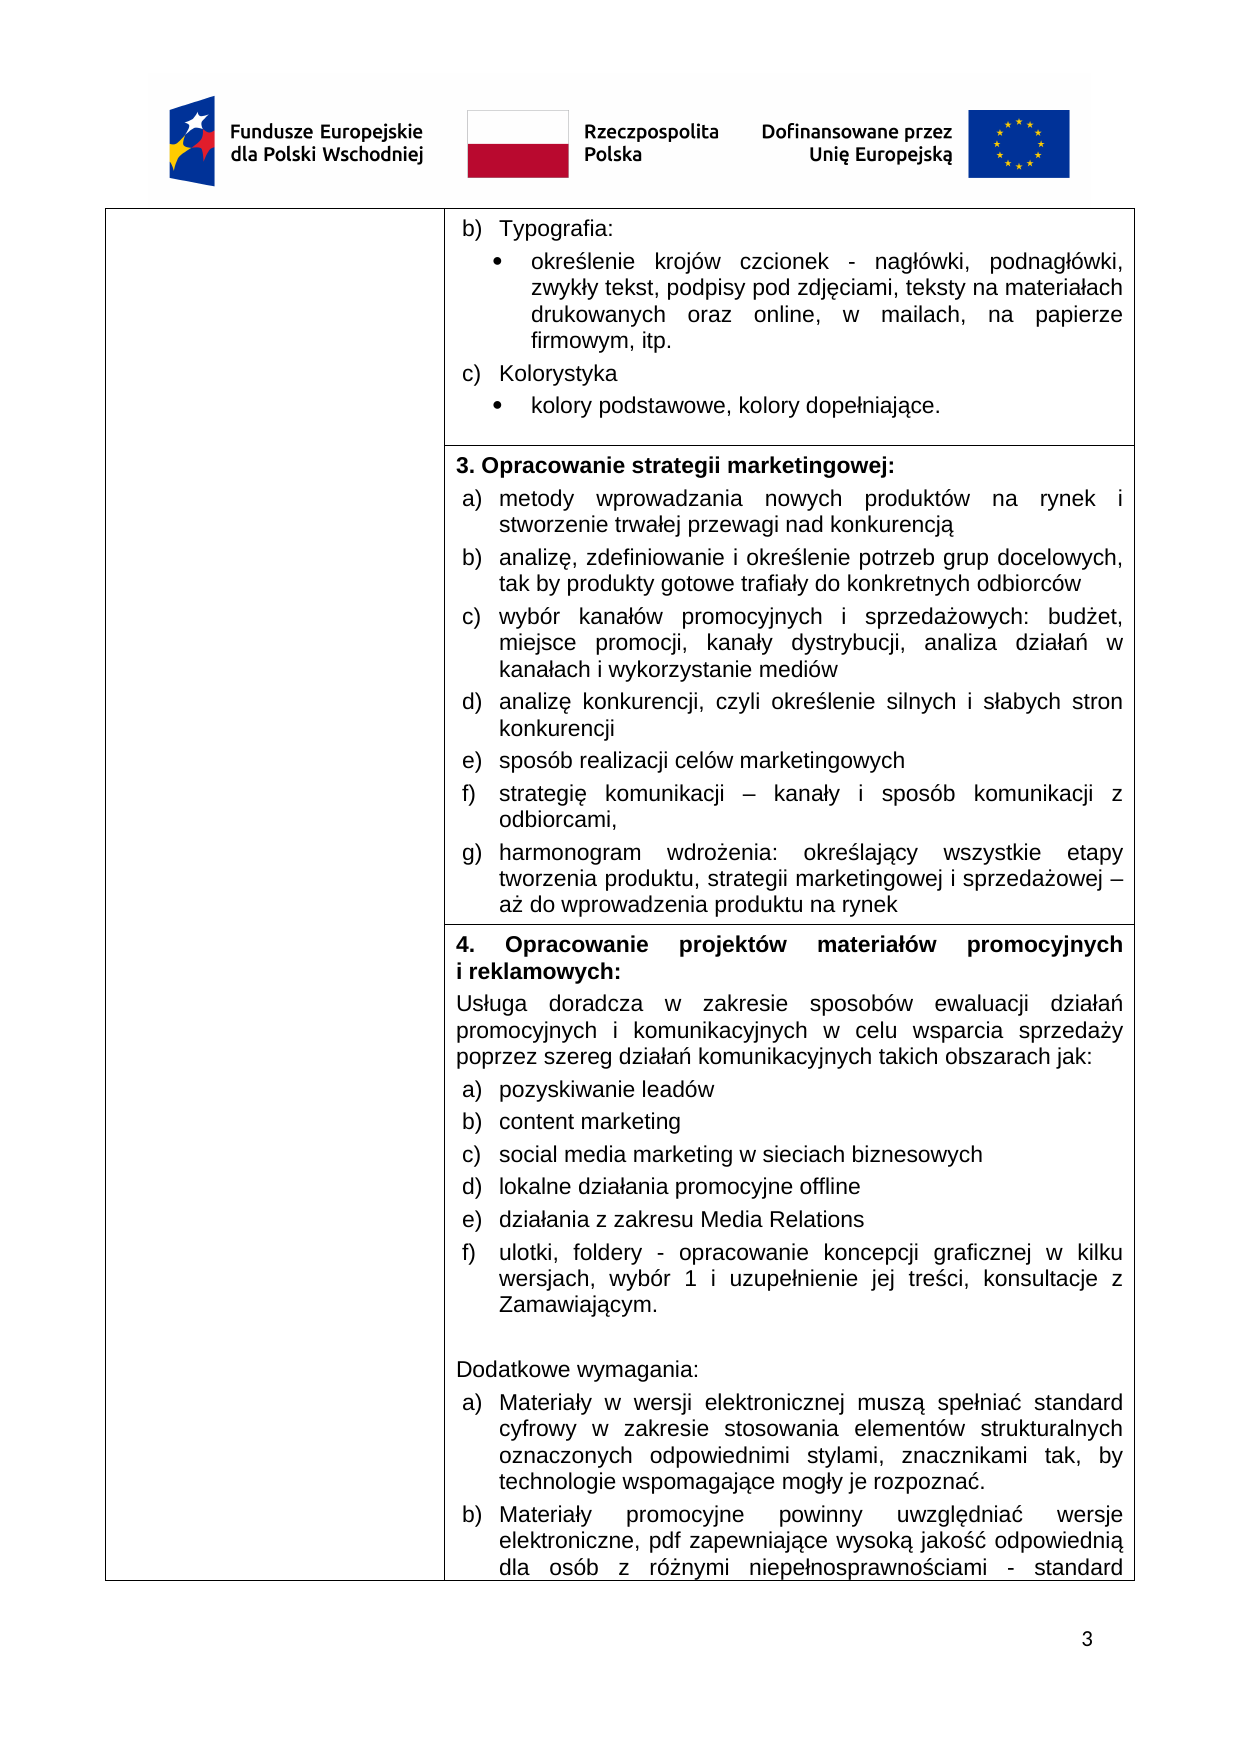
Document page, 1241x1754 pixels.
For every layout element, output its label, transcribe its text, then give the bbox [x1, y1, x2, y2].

table_cell 3. Opracowanie strategii marketingowej: metody wprowadzania nowych produktów na rynek i stworzenie trwałej przewagi nad konkurencją analizę, zdefiniowanie i określenie potrzeb grup docelowych, tak by produkty gotowe trafiały do konkretnych odbiorców wybór kanałów promocyjnych i sprzedażowych: budżet, miejsce promocji, kanały dystrybucji, analiza działań w kanałach i wykorzystanie mediów analizę konkurencji, czyli określenie silnych i słabych stron konkurencji sposób realizacji celów marketingowych strategię komunikacji – kanały i sposób komunikacji z odbiorcami, harmonogram wdrożenia: określający wszystkie etapy tworzenia produktu, strategii marketingowej i sprzedażowej – aż do wprowadzenia produktu na rynek [445, 446, 1134, 924]
picture [147, 73, 1092, 208]
